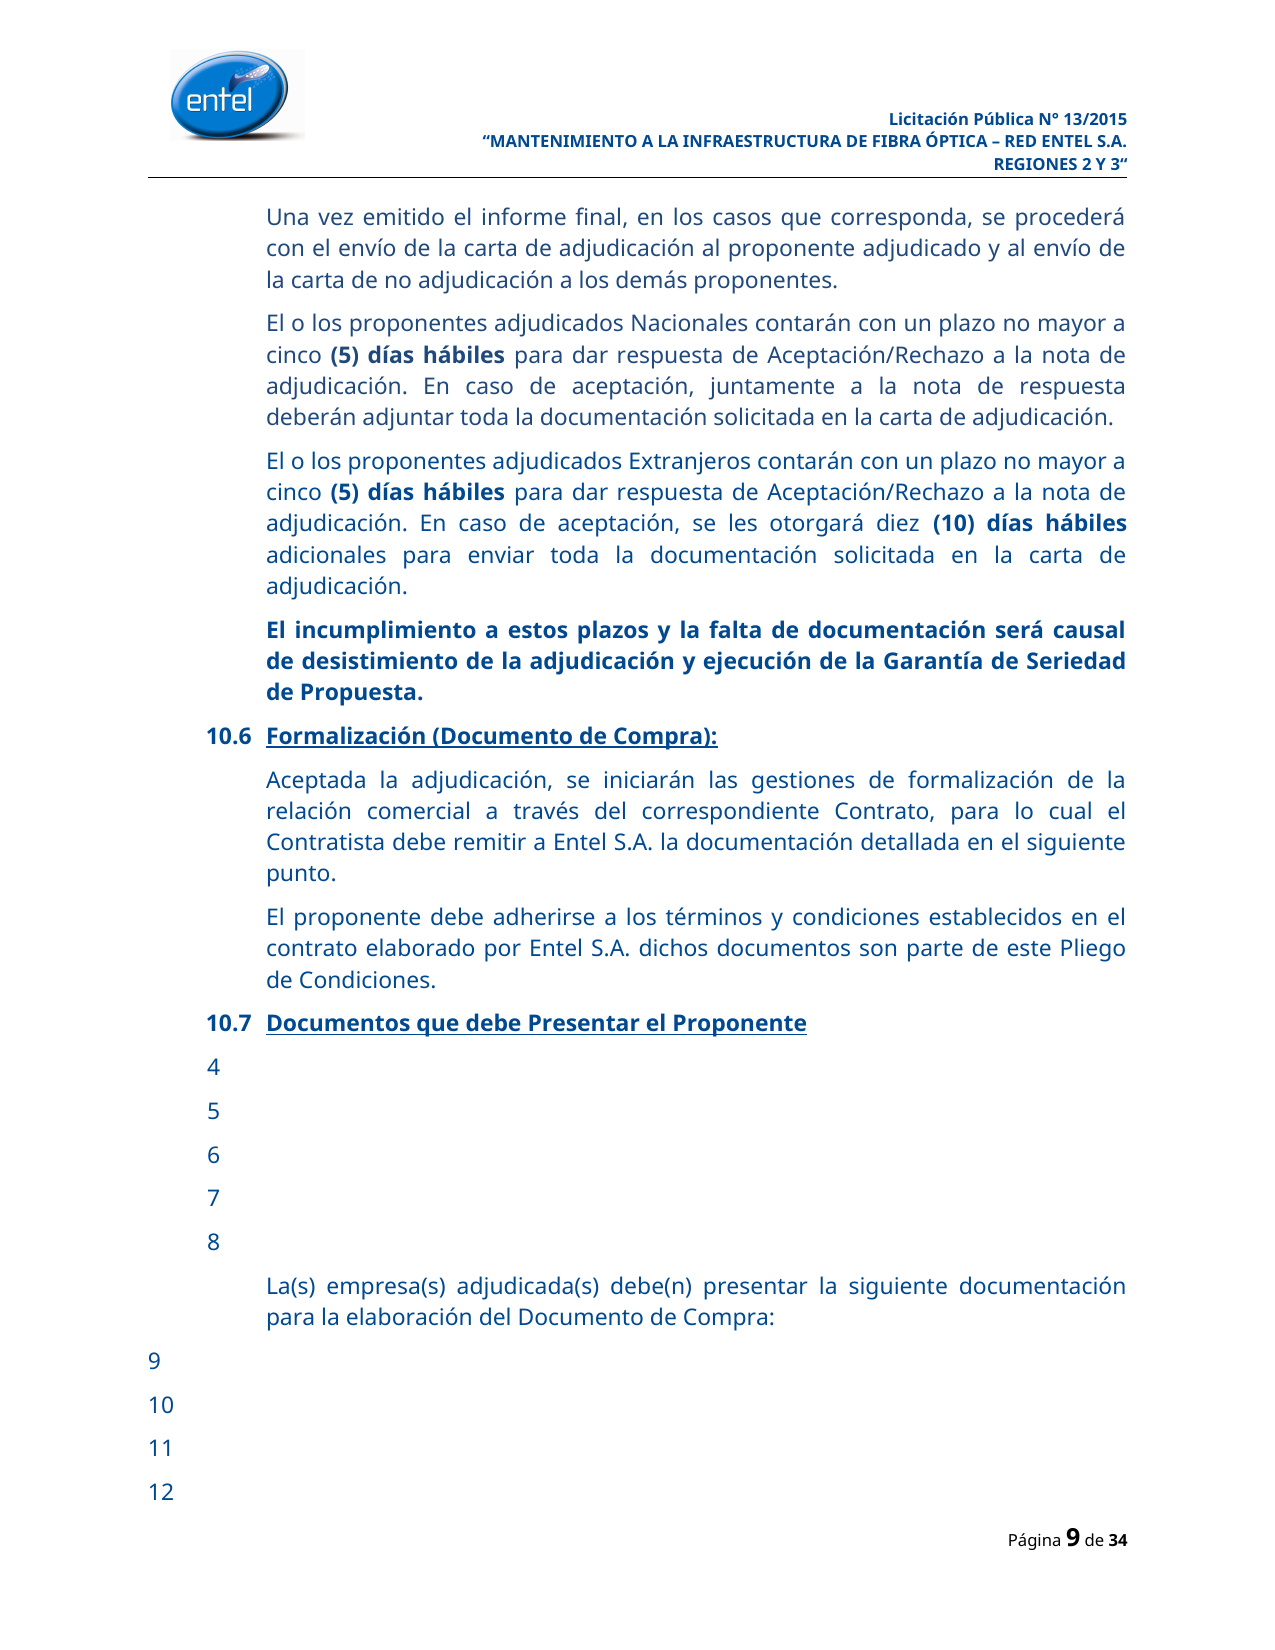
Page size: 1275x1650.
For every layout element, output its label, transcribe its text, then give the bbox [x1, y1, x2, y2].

text El o los proponentes adjudicados Nacionales contarán con un plazo no mayor a cinco (5) días hábiles para dar respuesta de Aceptación/Rechazo a la nota de adjudicación. En caso de aceptación, juntamente a la nota de respuesta deberán adjuntar toda la documentación solicitada en la carta de adjudicación. [266, 307, 1127, 432]
text Una vez emitido el informe final, en los casos que corresponda, se procederá con el envío de la carta de adjudicación al proponente adjudicado y al envío de la carta de no adjudicación a los demás proponentes. [266, 201, 1127, 295]
list Documentos que debe Presentar el Proponente [206, 1007, 1127, 1039]
picture [170, 49, 305, 141]
text El proponente debe adherirse a los términos y condiciones establecidos en el contrato elaborado por Entel S.A. dichos documentos son parte de este Pliego de Condiciones. [266, 901, 1127, 995]
text Aceptada la adjudicación, se iniciarán las gestiones de formalización de la relación comercial a través del correspondiente Contrato, para lo cual el Contratista debe remitir a Entel S.A. la documentación detallada en el siguiente punto. [266, 764, 1127, 889]
text El o los proponentes adjudicados Extranjeros contarán con un plazo no mayor a cinco (5) días hábiles para dar respuesta de Aceptación/Rechazo a la nota de adjudicación. En caso de aceptación, se les otorgará diez (10) días hábiles adicionales para enviar toda la documentación solicitada en la carta de adjudicación. [266, 445, 1127, 601]
text El incumplimiento a estos plazos y la falta de documentación será causal de desistimiento de la adjudicación y ejecución de la Garantía de Seriedad de Propuesta. [266, 614, 1127, 707]
list Formalización (Documento de Compra): [206, 720, 1127, 751]
text La(s) empresa(s) adjudicada(s) debe(n) presentar la siguiente documentación para la elaboración del Documento de Compra: [266, 1270, 1127, 1332]
